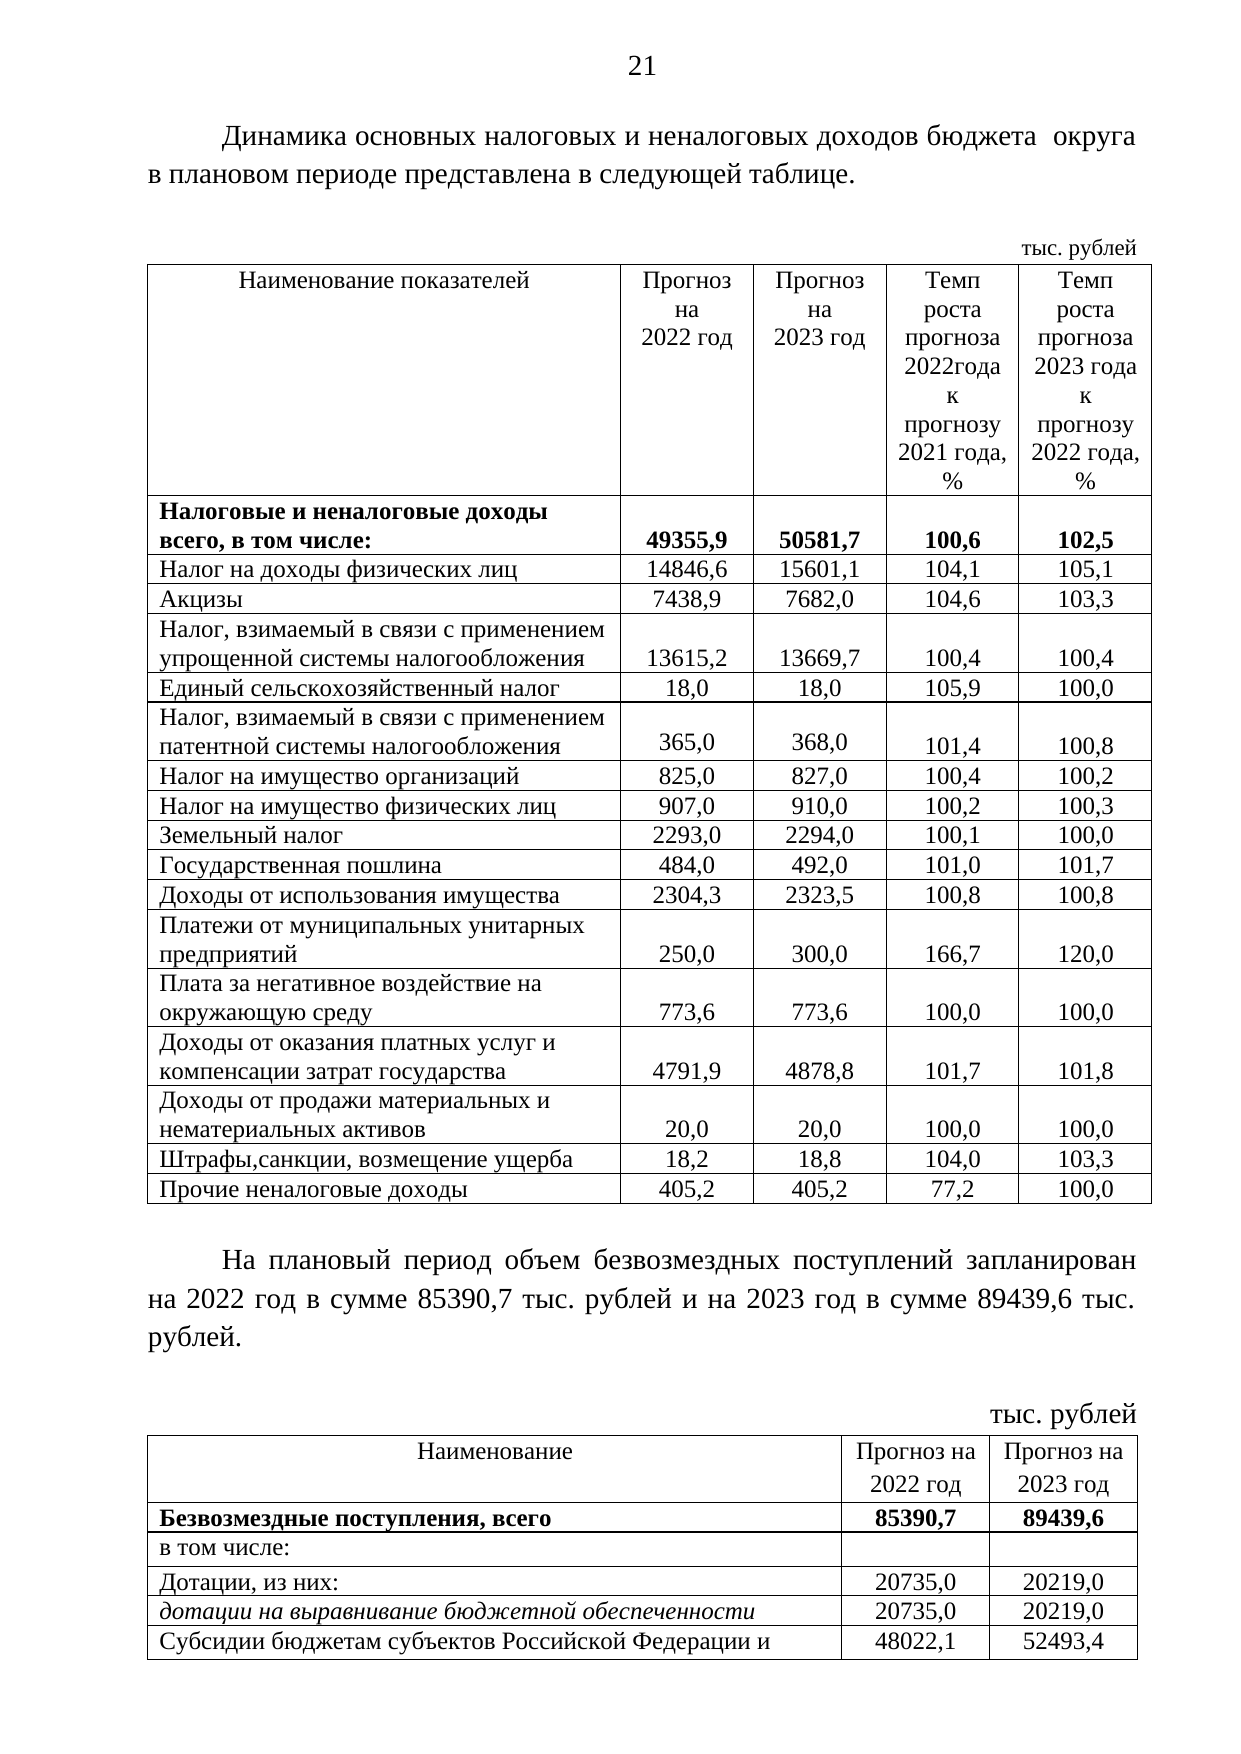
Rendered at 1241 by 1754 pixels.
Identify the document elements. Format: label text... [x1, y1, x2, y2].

table_header Прогноз на 2023 год [754, 265, 886, 495]
table_cell 2294,0 [754, 821, 886, 849]
table_cell 13615,2 [621, 614, 753, 672]
table_cell 101,8 [1019, 1027, 1151, 1084]
table_cell [842, 1533, 989, 1566]
table_cell 484,0 [621, 850, 753, 879]
table_cell 100,0 [1019, 673, 1151, 701]
table_cell 100,4 [887, 614, 1018, 672]
table_cell 100,8 [1019, 880, 1151, 909]
table_cell 49355,9 [621, 496, 753, 553]
table_cell 4878,8 [754, 1027, 886, 1084]
table_cell 368,0 [754, 703, 886, 760]
table_cell Налог, взимаемый в связи с применением упрощенной системы налогообложения [148, 614, 620, 672]
table_cell Доходы от использования имущества [148, 880, 620, 909]
table_cell 100,4 [887, 761, 1018, 790]
table_cell 405,2 [754, 1174, 886, 1203]
table_cell 100,0 [1019, 821, 1151, 849]
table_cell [148, 1626, 841, 1659]
table_cell 100,2 [887, 791, 1018, 819]
table_cell 4791,9 [621, 1027, 753, 1084]
table_cell 773,6 [754, 969, 886, 1026]
table_cell Доходы от оказания платных услуг и компенсации затрат государства [148, 1027, 620, 1084]
table_cell 166,7 [887, 910, 1018, 967]
table_cell 100,0 [1019, 969, 1151, 1026]
table_cell 910,0 [754, 791, 886, 819]
table_header Наименование показателей [148, 265, 620, 495]
table_cell 103,3 [1019, 1144, 1151, 1173]
table_cell 250,0 [621, 910, 753, 967]
table_cell 825,0 [621, 761, 753, 790]
table_cell 907,0 [621, 791, 753, 819]
text тыс. рублей [148, 234, 1137, 260]
table_cell 20219,0 [990, 1567, 1137, 1595]
table_cell 104,0 [887, 1144, 1018, 1173]
table_cell 827,0 [754, 761, 886, 790]
table_cell 105,1 [1019, 555, 1151, 583]
table_cell Земельный налог [148, 821, 620, 849]
table_cell 773,6 [621, 969, 753, 1026]
table_cell Акцизы [148, 584, 620, 613]
table_cell 20219,0 [990, 1596, 1137, 1625]
table_cell Плата за негативное воздействие на окружающую среду [148, 969, 620, 1026]
table_cell 100,6 [887, 496, 1018, 553]
table_cell Налог на имущество организаций [148, 761, 620, 790]
table_cell 101,0 [887, 850, 1018, 879]
table_cell Единый сельскохозяйственный налог [148, 673, 620, 701]
table_cell 100,0 [1019, 1086, 1151, 1143]
table_cell 18,8 [754, 1144, 886, 1173]
table_header Темп роста прогноза 2022года к прогнозу 2021 года, % [887, 265, 1018, 495]
table_cell 365,0 [621, 703, 753, 760]
table_cell Доходы от продажи материальных и нематериальных активов [148, 1086, 620, 1143]
table_cell 100,2 [1019, 761, 1151, 790]
text На плановый период объем безвозмездных поступлений запланирован на 2022 год в сумме 85390,7 тыс. рублей и на 2023 год в сумме 89439,6 тыс. рублей. [148, 1242, 1137, 1353]
table_cell Прочие неналоговые доходы [148, 1174, 620, 1203]
table_cell 89439,6 [990, 1503, 1137, 1531]
table_cell в том числе: [148, 1533, 841, 1566]
table_cell 20,0 [754, 1086, 886, 1143]
table_cell [990, 1533, 1137, 1566]
table_cell 48022,1 [842, 1626, 989, 1659]
table_cell Штрафы,санкции, возмещение ущерба [148, 1144, 620, 1173]
table_cell Налог, взимаемый в связи с применением патентной системы налогообложения [148, 703, 620, 760]
table_cell 18,0 [621, 673, 753, 701]
table_cell 20,0 [621, 1086, 753, 1143]
table_cell 18,2 [621, 1144, 753, 1173]
table_cell 102,5 [1019, 496, 1151, 553]
table_cell 100,0 [1019, 1174, 1151, 1203]
table_header Прогноз на 2023 год [990, 1436, 1137, 1502]
table_cell 100,8 [887, 880, 1018, 909]
table_cell 103,3 [1019, 584, 1151, 613]
table_cell 100,4 [1019, 614, 1151, 672]
table_cell 300,0 [754, 910, 886, 967]
table_cell 85390,7 [842, 1503, 989, 1531]
table_cell Дотации, из них: [148, 1567, 841, 1595]
table_cell 7438,9 [621, 584, 753, 613]
table_cell 18,0 [754, 673, 886, 701]
table_cell 100,0 [887, 1086, 1018, 1143]
table_header Прогноз на 2022 год [621, 265, 753, 495]
table_cell 100,0 [887, 969, 1018, 1026]
table_cell 101,4 [887, 703, 1018, 760]
table_cell 101,7 [1019, 850, 1151, 879]
table_header Прогноз на 2022 год [842, 1436, 989, 1502]
table_cell 101,7 [887, 1027, 1018, 1084]
table_cell 105,9 [887, 673, 1018, 701]
table_cell Государственная пошлина [148, 850, 620, 879]
table_cell дотации на выравнивание бюджетной обеспеченности [148, 1596, 841, 1625]
table_cell 2323,5 [754, 880, 886, 909]
table_cell 14846,6 [621, 555, 753, 583]
table_cell 7682,0 [754, 584, 886, 613]
table_cell 2293,0 [621, 821, 753, 849]
table_cell 15601,1 [754, 555, 886, 583]
table_cell 20735,0 [842, 1596, 989, 1625]
table_cell 50581,7 [754, 496, 886, 553]
table_cell 104,1 [887, 555, 1018, 583]
text тыс. рублей [148, 1396, 1137, 1430]
table_cell 2304,3 [621, 880, 753, 909]
table_cell 100,8 [1019, 703, 1151, 760]
table_cell Безвозмездные поступления, всего [148, 1503, 841, 1531]
table_cell 20735,0 [842, 1567, 989, 1595]
table_cell 104,6 [887, 584, 1018, 613]
table_cell 100,1 [887, 821, 1018, 849]
table_header Темп роста прогноза 2023 года к прогнозу 2022 года, % [1019, 265, 1151, 495]
table_cell 13669,7 [754, 614, 886, 672]
table_cell Налоговые и неналоговые доходы всего, в том числе: [148, 496, 620, 553]
table_cell 492,0 [754, 850, 886, 879]
table_cell 100,3 [1019, 791, 1151, 819]
table_cell 120,0 [1019, 910, 1151, 967]
text Динамика основных налоговых и неналоговых доходов бюджета округа в плановом периоде представлена в следующей таблице. [148, 118, 1137, 190]
table_header Наименование [148, 1436, 841, 1502]
table_cell 77,2 [887, 1174, 1018, 1203]
table_cell 52493,4 [990, 1626, 1137, 1659]
table_cell Платежи от муниципальных унитарных предприятий [148, 910, 620, 967]
table_cell Налог на доходы физических лиц [148, 555, 620, 583]
table_cell 405,2 [621, 1174, 753, 1203]
table_cell Налог на имущество физических лиц [148, 791, 620, 819]
